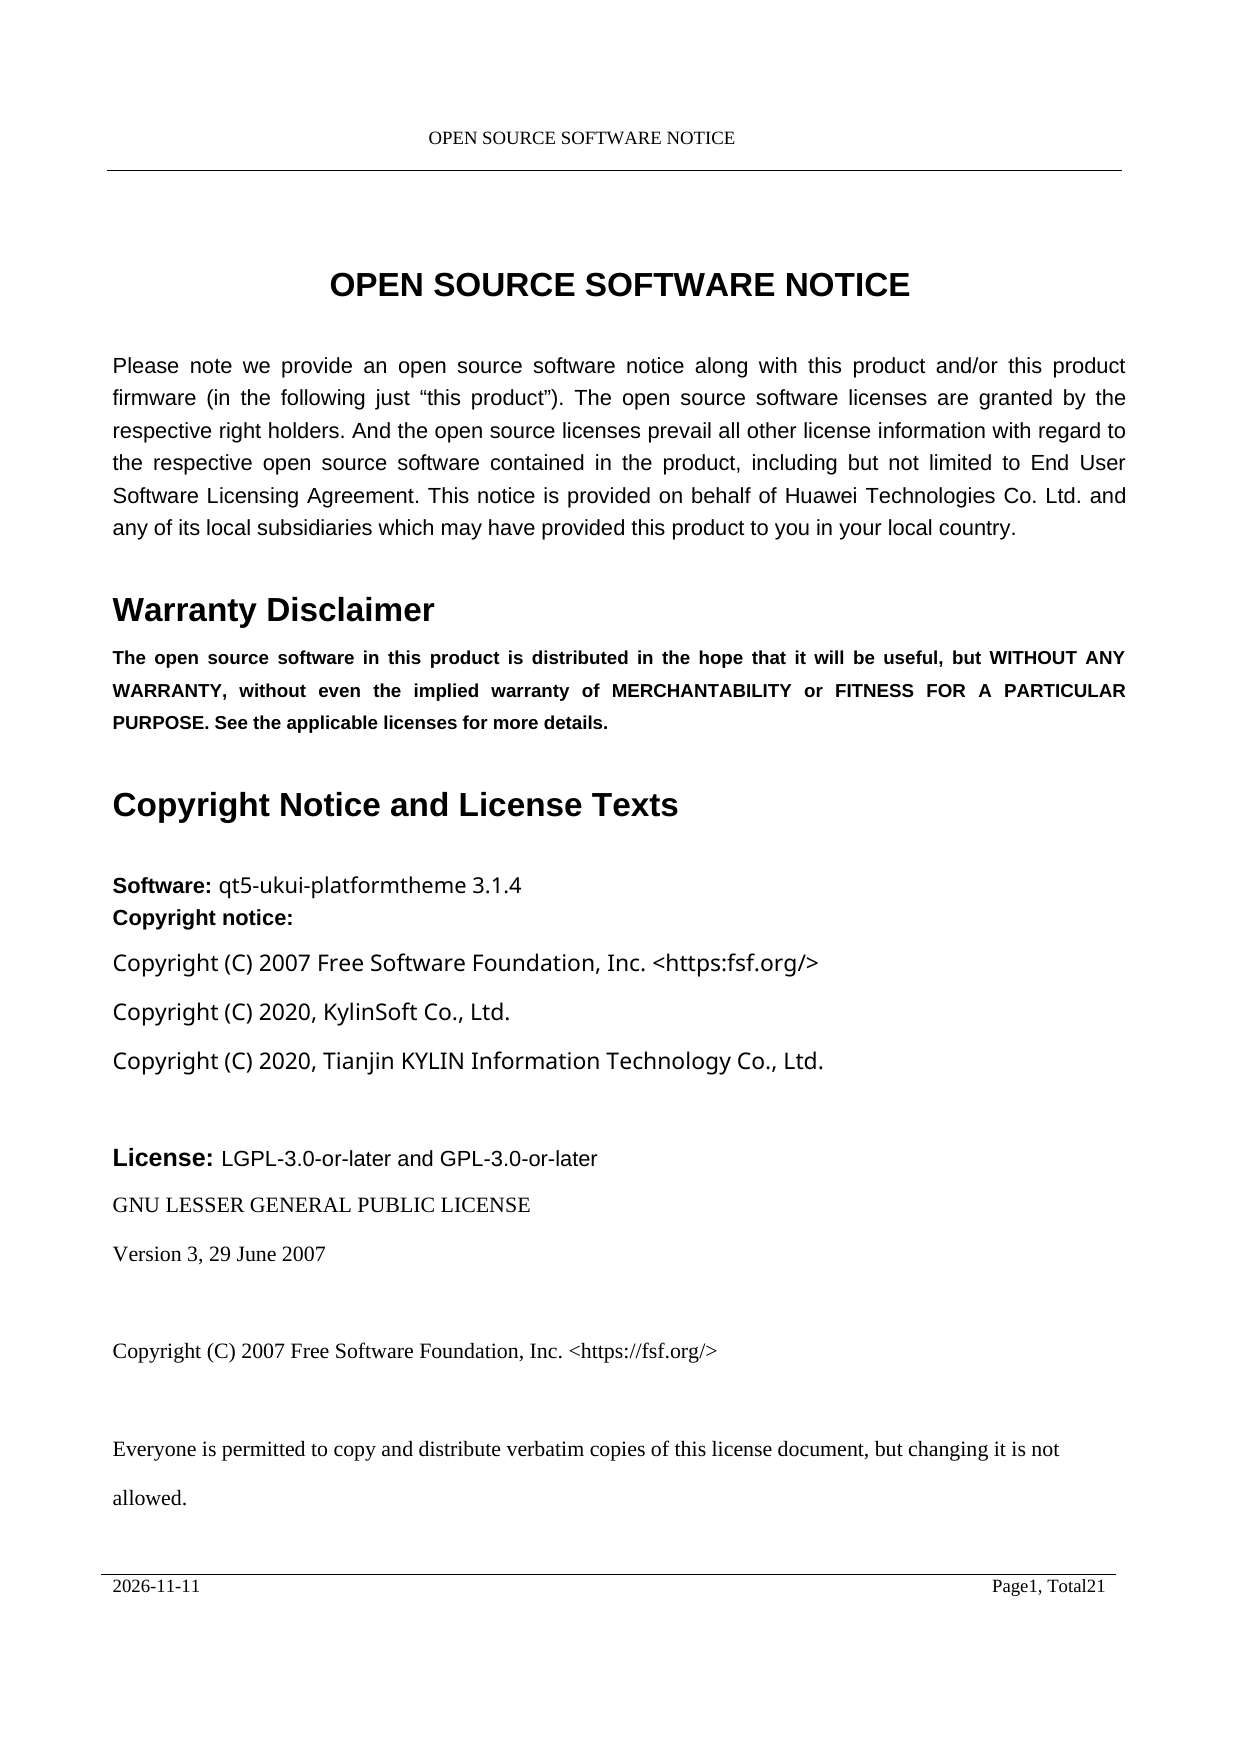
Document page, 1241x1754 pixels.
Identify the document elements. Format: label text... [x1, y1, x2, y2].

text License: LGPL-3.0-or-later and GPL-3.0-or-later [112, 1142, 1128, 1174]
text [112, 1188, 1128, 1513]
text Please note we provide an open source software notice along with this product and/or this product firmware (in the following just “this product”). The open source software licenses are granted by the respective right holders. And the open source licenses prevail all other license information with regard to the respective open source software contained in the product, including but not limited to End User Software Licensing Agreement. This notice is provided on behalf of Huawei Technologies Co. Ltd. and any of its local subsidiaries which may have provided this product to you in your local country. [112, 349, 1128, 544]
text Copyright Notice and License Texts [112, 771, 1128, 836]
text Copyright (C) 2007 Free Software Foundation, Inc. <https:fsf.org/> Copyright (C) 2020, KylinSoft Co., Ltd. Copyright (C) 2020, Tianjin KYLIN Information Technology Co., Ltd. [112, 947, 1128, 1125]
text OPEN SOURCE SOFTWARE NOTICE [112, 251, 1128, 316]
text Copyright notice: [112, 901, 1128, 934]
text Software: qt5-ukui-platformtheme 3.1.4 [112, 869, 1128, 901]
text The open source software in this product is distributed in the hope that it will be useful, but WITHOUT ANY WARRANTY, without even the implied warranty of MERCHANTABILITY or FITNESS FOR A PARTICULAR PURPOSE. See the applicable licenses for more details. [112, 641, 1128, 739]
text Warranty Disclaimer [112, 576, 1128, 641]
